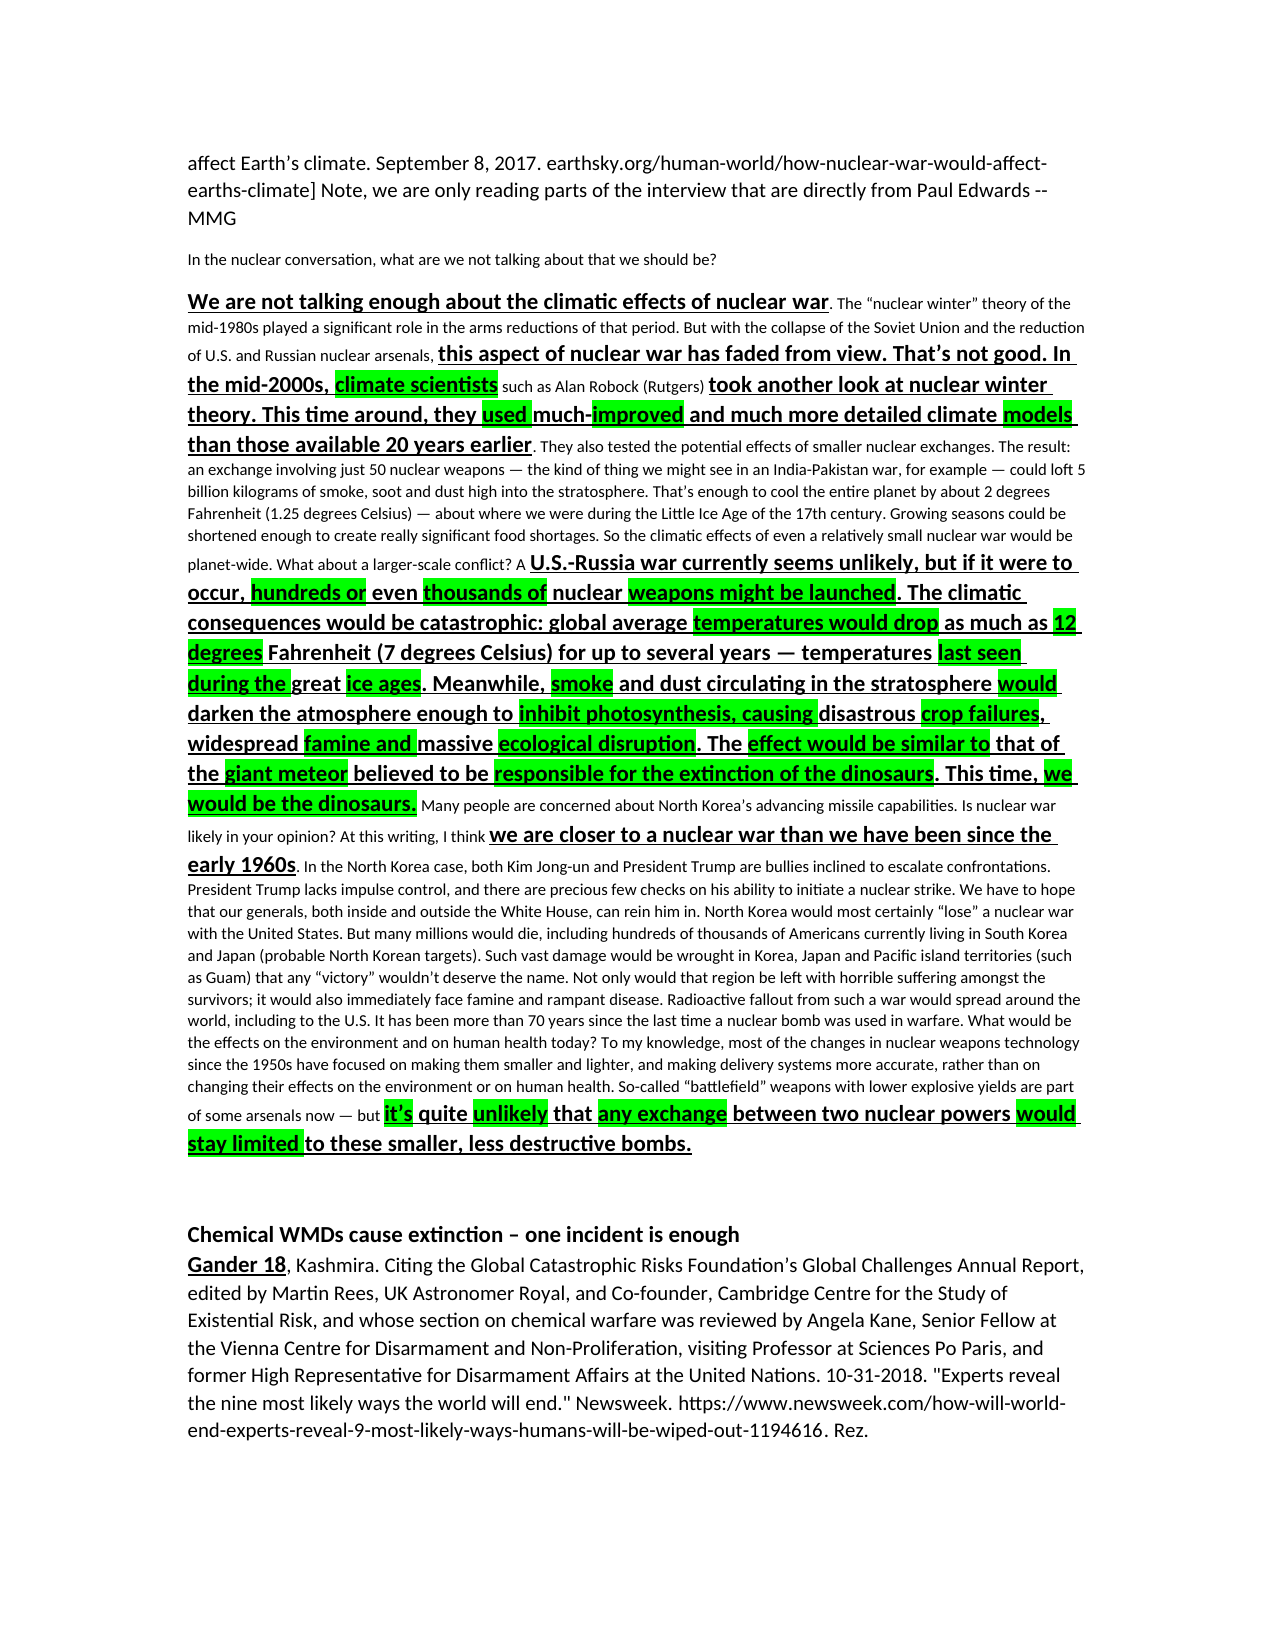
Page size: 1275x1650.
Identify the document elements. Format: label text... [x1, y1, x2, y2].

text In the nuclear conversation, what are we not talking about that we should be? [187, 249, 1087, 269]
text We are not talking enough about the climatic effects of nuclear war. The “nuclear winter” theory of the mid-1980s played a significant role in the arms reductions of that period. But with the collapse of the Soviet Union and the reduction of U.S. and Russian nuclear arsenals, this aspect of nuclear war has faded from view. That’s not good. In the mid-2000s, climate scientists such as Alan Robock (Rutgers) took another look at nuclear winter theory. This time around, they used much-improved and much more detailed climate models than those available 20 years earlier. They also tested the potential effects of smaller nuclear exchanges. The result: an exchange involving just 50 nuclear weapons — the kind of thing we might see in an India-Pakistan war, for example — could loft 5 billion kilograms of smoke, soot and dust high into the stratosphere. That’s enough to cool the entire planet by about 2 degrees Fahrenheit (1.25 degrees Celsius) — about where we were during the Little Ice Age of the 17th century. Growing seasons could be shortened enough to create really significant food shortages. So the climatic effects of even a relatively small nuclear war would be planet-wide. What about a larger-scale conflict? A U.S.-Russia war currently seems unlikely, but if it were to occur, hundreds or even thousands of nuclear weapons might be launched. The climatic consequences would be catastrophic: global average temperatures would drop as much as 12 degrees Fahrenheit (7 degrees Celsius) for up to several years — temperatures last seen during the great ice ages. Meanwhile, smoke and dust circulating in the stratosphere would darken the atmosphere enough to inhibit photosynthesis, causing disastrous crop failures, widespread famine and massive ecological disruption. The effect would be similar to that of the giant meteor believed to be responsible for the extinction of the dinosaurs. This time, we would be the dinosaurs. Many people are concerned about North Korea’s advancing missile capabilities. Is nuclear war likely in your opinion? At this writing, I think we are closer to a nuclear war than we have been since the early 1960s. In the North Korea case, both Kim Jong-un and President Trump are bullies inclined to escalate confrontations. President Trump lacks impulse control, and there are precious few checks on his ability to initiate a nuclear strike. We have to hope that our generals, both inside and outside the White House, can rein him in. North Korea would most certainly “lose” a nuclear war with the United States. But many millions would die, including hundreds of thousands of Americans currently living in South Korea and Japan (probable North Korean targets). Such vast damage would be wrought in Korea, Japan and Pacific island territories (such as Guam) that any “victory” wouldn’t deserve the name. Not only would that region be left with horrible suffering amongst the survivors; it would also immediately face famine and rampant disease. Radioactive fallout from such a war would spread around the world, including to the U.S. It has been more than 70 years since the last time a nuclear bomb was used in warfare. What would be the effects on the environment and on human health today? To my knowledge, most of the changes in nuclear weapons technology since the 1950s have focused on making them smaller and lighter, and making delivery systems more accurate, rather than on changing their effects on the environment or on human health. So-called “battlefield” weapons with lower explosive yields are part of some arsenals now — but it’s quite unlikely that any exchange between two nuclear powers would stay limited to these smaller, less destructive bombs. [187, 287, 1087, 1157]
subtitle Chemical WMDs cause extinction – one incident is enough [187, 1220, 1087, 1248]
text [187, 150, 1087, 230]
text Gander 18, Kashmira. Citing the Global Catastrophic Risks Foundation’s Global Challenges Annual Report, edited by Martin Rees, UK Astronomer Royal, and Co-founder, Cambridge Centre for the Study of Existential Risk, and whose section on chemical warfare was reviewed by Angela Kane, Senior Fellow at the Vienna Centre for Disarmament and Non-Proliferation, visiting Professor at Sciences Po Paris, and former High Representative for Disarmament Affairs at the United Nations. 10-31-2018. "Experts reveal the nine most likely ways the world will end." Newsweek. https://www.newsweek.com/how-will-world-end-experts-reveal-9-most-likely-ways-humans-will-be-wiped-out-1194616. Rez. [187, 1250, 1087, 1443]
